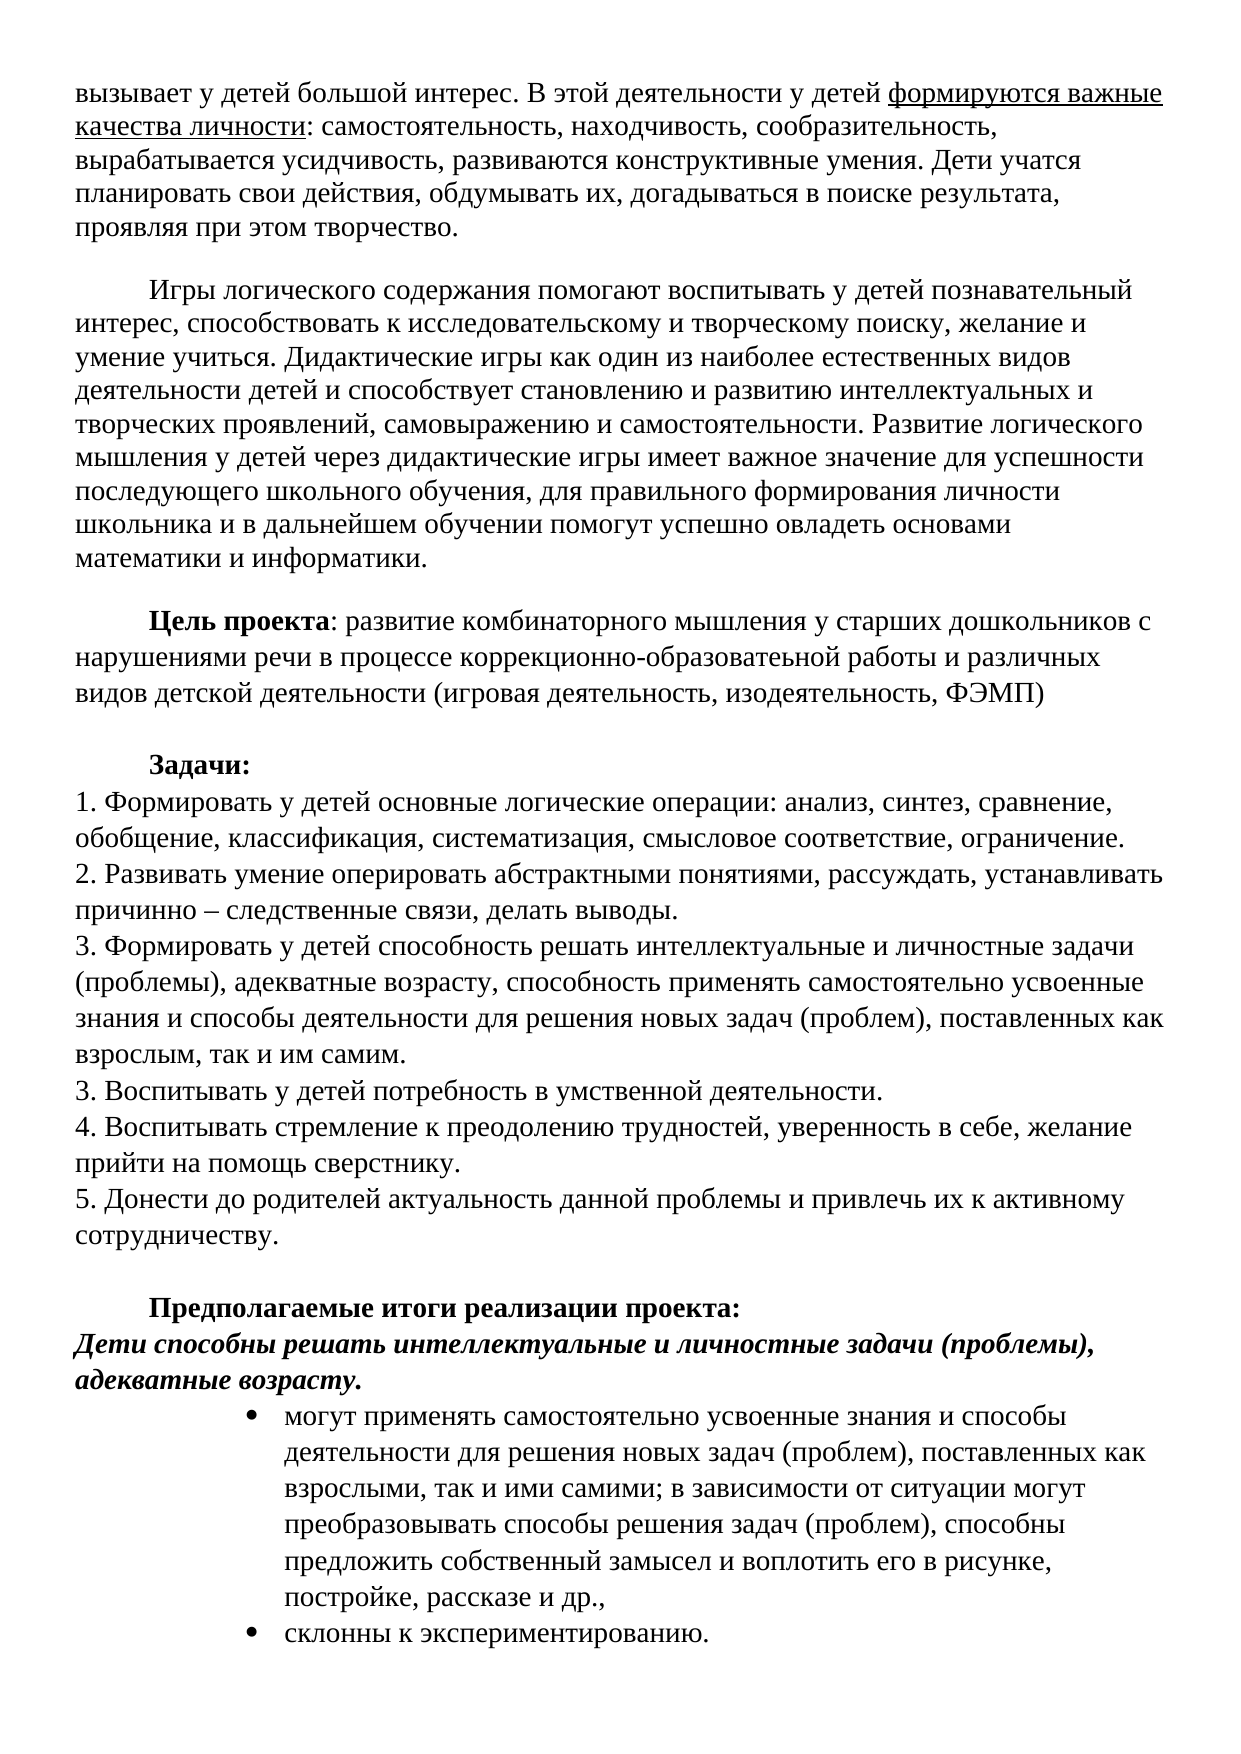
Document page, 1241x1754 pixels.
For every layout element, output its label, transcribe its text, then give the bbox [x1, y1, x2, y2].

text 5. Донести до родителей актуальность данной проблемы и привлечь их к активному сотрудничеству. [75, 1181, 1165, 1251]
text Игры логического содержания помогают воспитывать у детей познавательный интерес, способствовать к исследовательскому и творческому поиску, желание и умение учиться. Дидактические игры как один из наиболее естественных видов деятельности детей и способствует становлению и развитию интеллектуальных и творческих проявлений, самовыражению и самостоятельности. Развитие логического мышления у детей через дидактические игры имеет важное значение для успешности последующего школьного обучения, для правильного формирования личности школьника и в дальнейшем обучении помогут успешно овладеть основами математики и информатики. [75, 272, 1165, 574]
text 4. Воспитывать стремление к преодолению трудностей, уверенность в себе, желание прийти на помощь сверстнику. [75, 1109, 1165, 1179]
text Задачи: [75, 747, 1165, 781]
text Цель проекта: развитие комбинаторного мышления у старших дошкольников с нарушениями речи в процессе коррекционно-образоватеьной работы и различных видов детской деятельности (игровая деятельность, изодеятельность, ФЭМП) [75, 603, 1165, 709]
text Предполагаемые итоги реализации проекта: [75, 1290, 1165, 1323]
text Дети способны решать интеллектуальные и личностные задачи (проблемы), адекватные возрасту. [75, 1326, 1165, 1396]
text 2. Развивать умение оперировать абстрактными понятиями, рассуждать, устанавливать причинно – следственные связи, делать выводы. [75, 856, 1165, 926]
list могут применять самостоятельно усвоенные знания и способы деятельности для решения новых задач (проблем), поставленных как взрослыми, так и ими самими; в зависимости от ситуации могут преобразовывать способы решения задач (проблем), способны предложить собственный замысел и воплотить его в рисунке, постройке, рассказе и др., [247, 1398, 1165, 1612]
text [75, 75, 1165, 243]
text 3. Формировать у детей способность решать интеллектуальные и личностные задачи (проблемы), адекватные возрасту, способность применять самостоятельно усвоенные знания и способы деятельности для решения новых задач (проблем), поставленных как взрослым, так и им самим. [75, 928, 1165, 1070]
list склонны к экспериментированию. [247, 1615, 1165, 1649]
text 3. Воспитывать у детей потребность в умственной деятельности. [75, 1073, 1165, 1106]
text 1. Формировать у детей основные логические операции: анализ, синтез, сравнение, обобщение, классификация, систематизация, смысловое соответствие, ограничение. [75, 784, 1165, 853]
